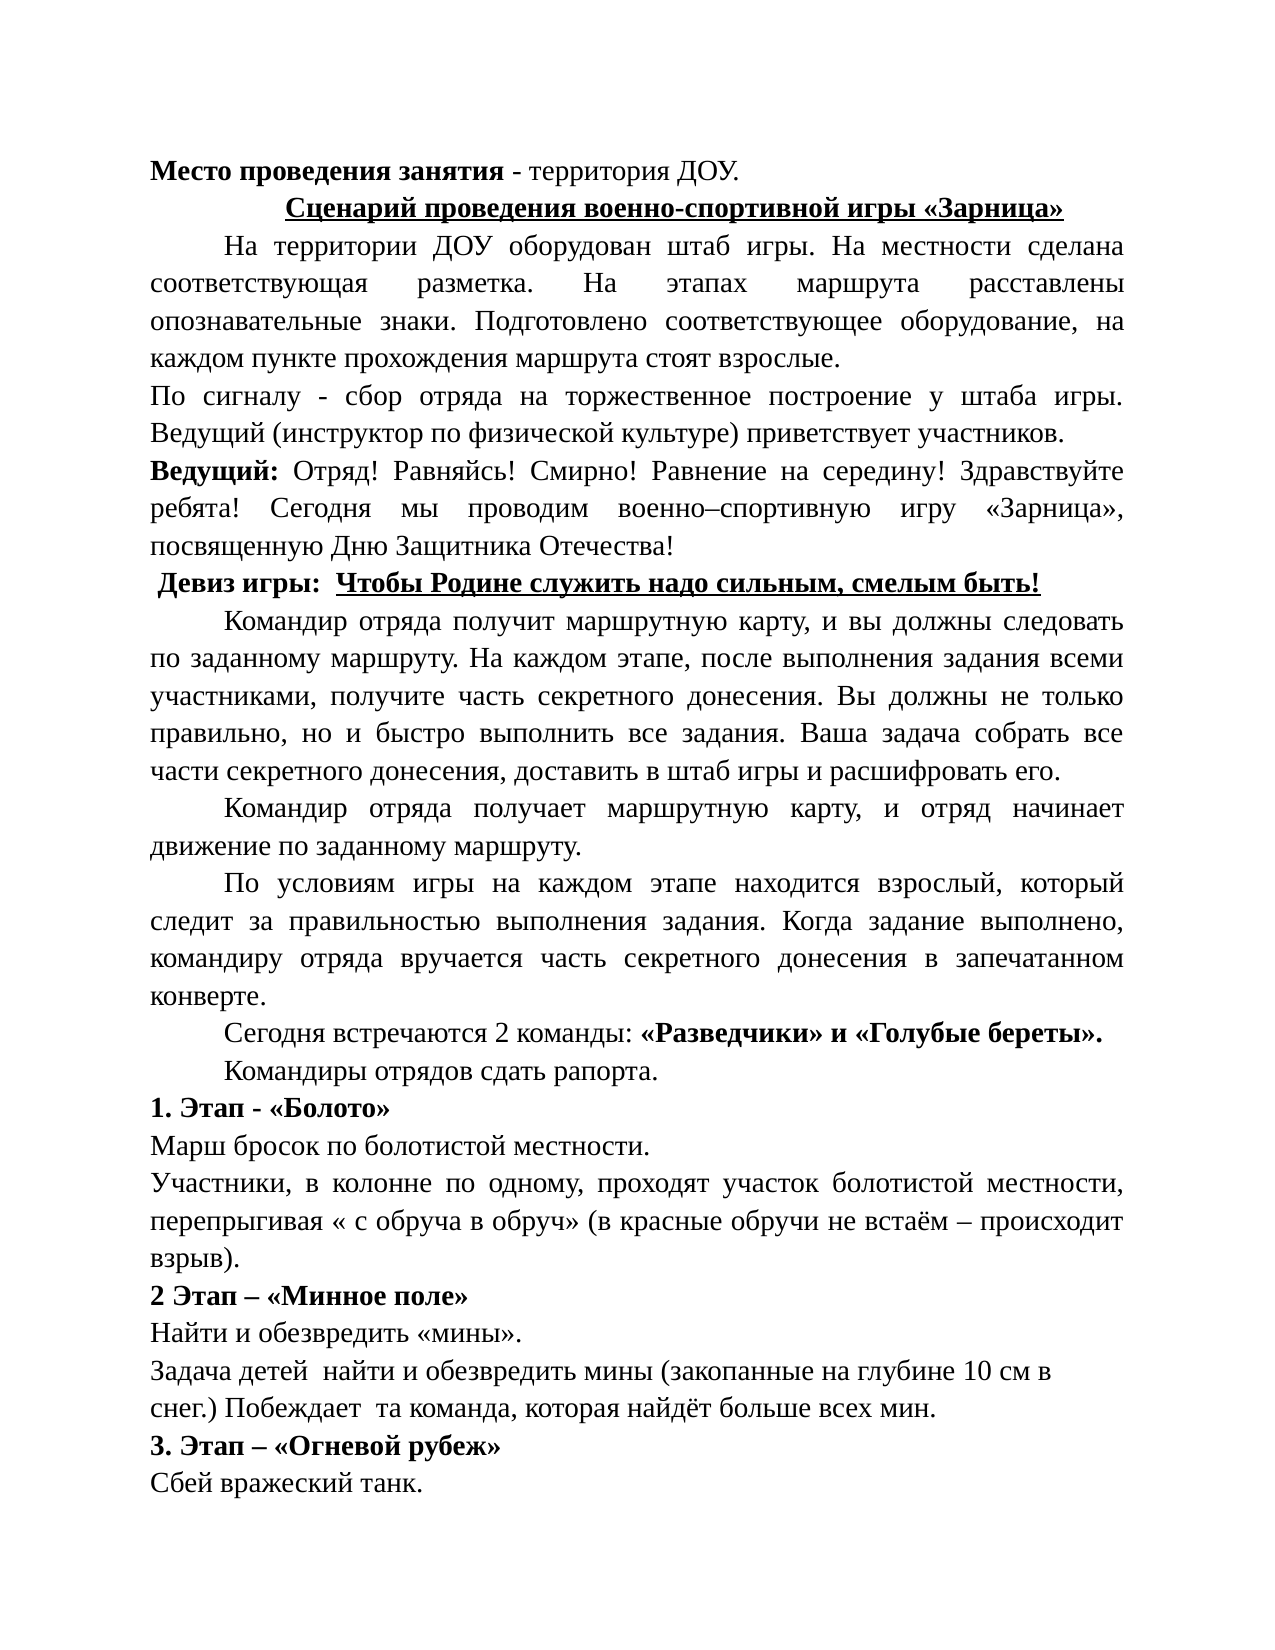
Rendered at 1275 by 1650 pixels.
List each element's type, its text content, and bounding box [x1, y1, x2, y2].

text Марш бросок по болотистой местности. [150, 1125, 1125, 1162]
text Задача детей найти и обезвредить мины (закопанные на глубине 10 см в снег.) Побеждает та команда, которая найдёт больше всех мин. [150, 1350, 1125, 1425]
text Ведущий: Отряд! Равняйсь! Смирно! Равнение на середину! Здравствуйте ребята! Сегодня мы проводим военно–спортивную игру «Зарница», посвященную Дню Защитника Отечества! [150, 450, 1125, 562]
text Найти и обезвредить «мины». [150, 1312, 1125, 1350]
text Командир отряда получает маршрутную карту, и отряд начинает движение по заданному маршруту. [150, 787, 1125, 862]
text Командиры отрядов сдать рапорта. [150, 1050, 1125, 1087]
text По сигналу - сбор отряда на торжественное построение у штаба игры. Ведущий (инструктор по физической культуре) приветствует участников. [150, 375, 1125, 450]
text 2 Этап – «Минное поле» [150, 1275, 1125, 1312]
text Сегодня встречаются 2 команды: «Разведчики» и «Голубые береты». [150, 1012, 1125, 1050]
text Участники, в колонне по одному, проходят участок болотистой местности, перепрыгивая « с обруча в обруч» (в красные обручи не встаём – происходит взрыв). [150, 1162, 1125, 1275]
text Девиз игры: Чтобы Родине служить надо сильным, смелым быть! [150, 562, 1125, 600]
text По условиям игры на каждом этапе находится взрослый, который следит за правильностью выполнения задания. Когда задание выполнено, командиру отряда вручается часть секретного донесения в запечатанном конверте. [150, 862, 1125, 1012]
text 1. Этап - «Болото» [150, 1087, 1125, 1125]
text Сценарий проведения военно-спортивной игры «Зарница» [150, 187, 1125, 225]
text На территории ДОУ оборудован штаб игры. На местности сделана соответствующая разметка. На этапах маршрута расставлены опознавательные знаки. Подготовлено соответствующее оборудование, на каждом пункте прохождения маршрута стоят взрослые. [150, 225, 1125, 375]
text Сбей вражеский танк. [150, 1462, 1125, 1500]
text 3. Этап – «Огневой рубеж» [150, 1425, 1125, 1462]
text Место проведения занятия - территория ДОУ. [150, 150, 1125, 187]
text Командир отряда получит маршрутную карту, и вы должны следовать по заданному маршруту. На каждом этапе, после выполнения задания всеми участниками, получите часть секретного донесения. Вы должны не только правильно, но и быстро выполнить все задания. Ваша задача собрать все части секретного донесения, доставить в штаб игры и расшифровать его. [150, 600, 1125, 787]
